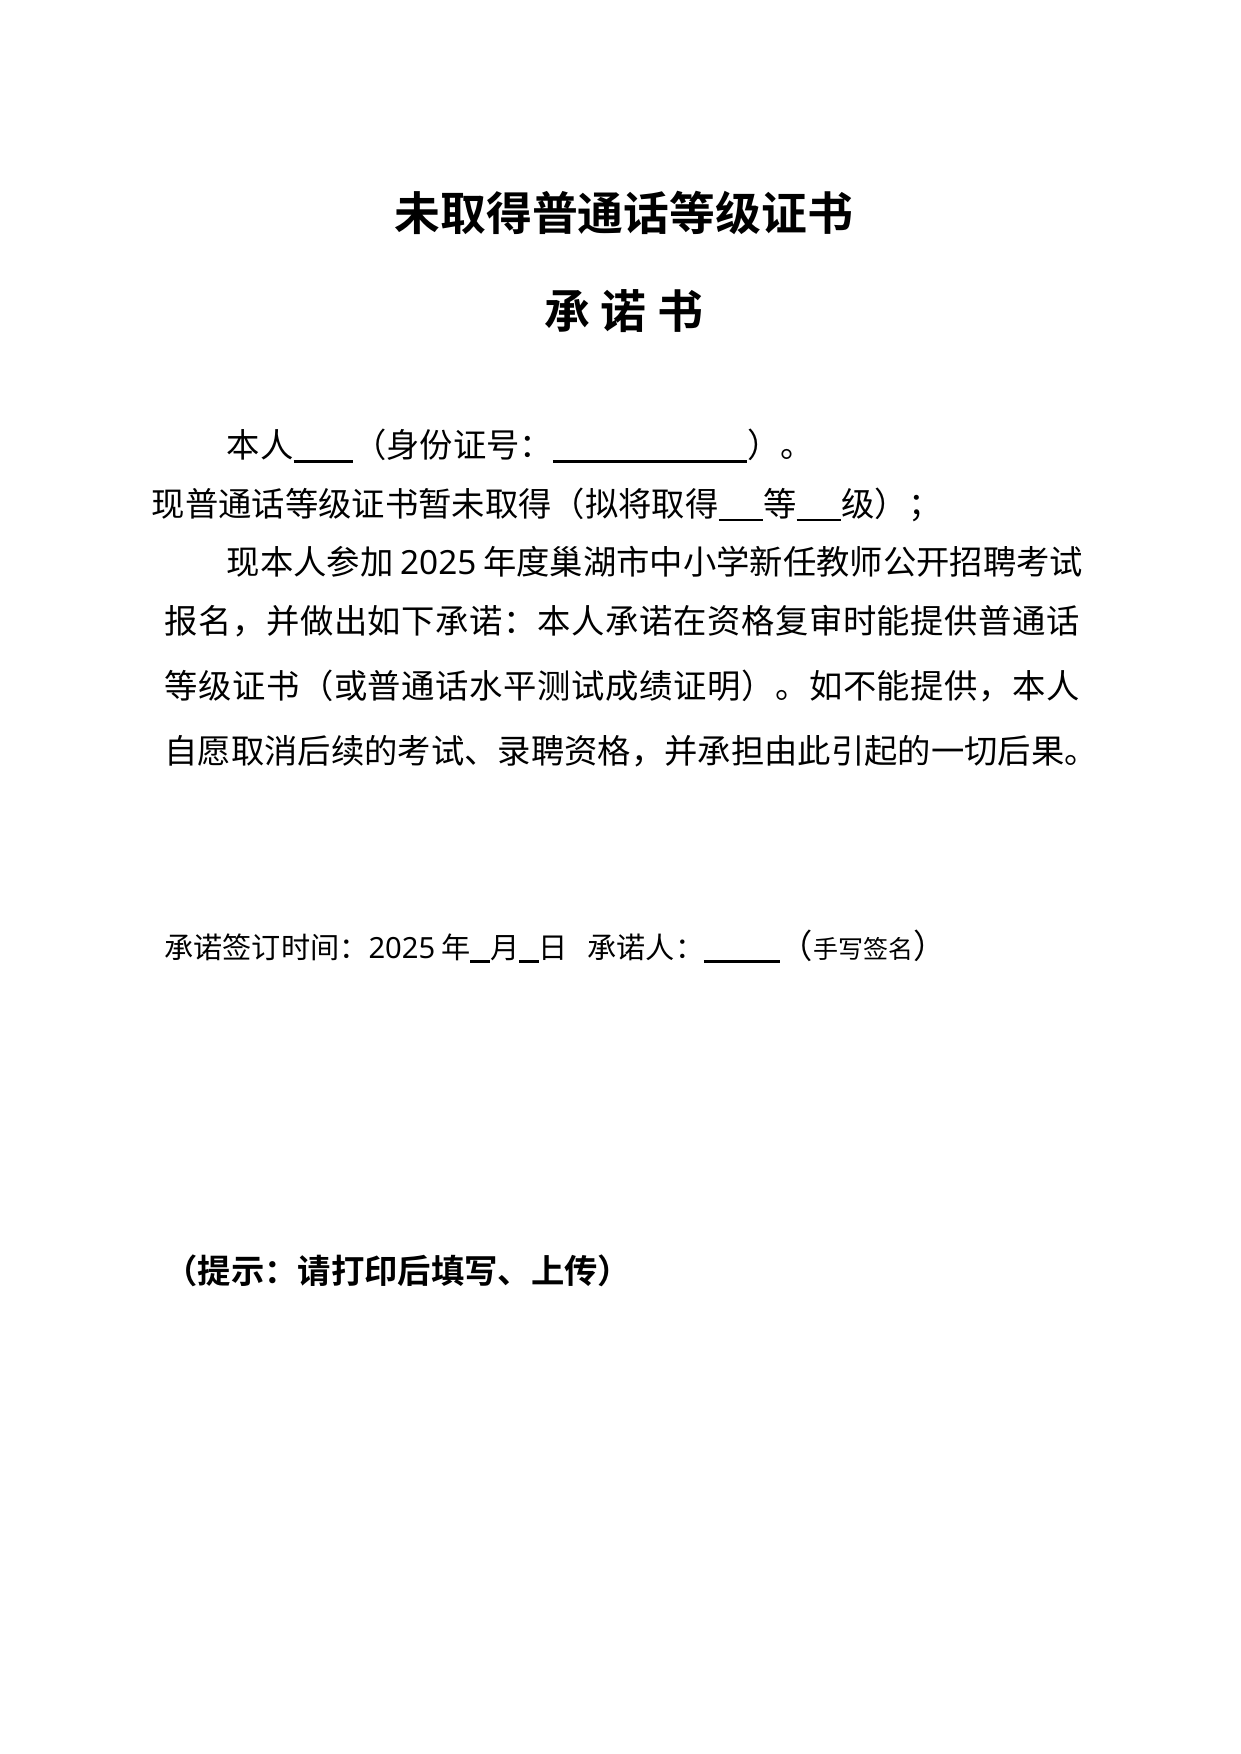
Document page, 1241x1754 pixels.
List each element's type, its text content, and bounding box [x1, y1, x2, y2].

text （提示：请打印后填写、上传） [164, 1236, 1083, 1301]
text 承诺签订时间：2025年 月 日 承诺人： （手写签名） [164, 911, 1083, 976]
text 本人 （身份证号： ）。 [193, 411, 1083, 469]
text 未取得普通话等级证书 [164, 162, 1083, 259]
text 报名，并做出如下承诺：本人承诺在资格复审时能提供普通话等级证书（或普通话水平测试成绩证明）。如不能提供，本人自愿取消后续的考试、录聘资格，并承担由此引起的一切后果。 [164, 586, 1083, 781]
text 承 诺 书 [164, 259, 1083, 357]
text 现普通话等级证书暂未取得（拟将取得 等 级）； [152, 469, 1083, 528]
text 现本人参加2025年度巢湖市中小学新任教师公开招聘考试 [193, 528, 1083, 586]
